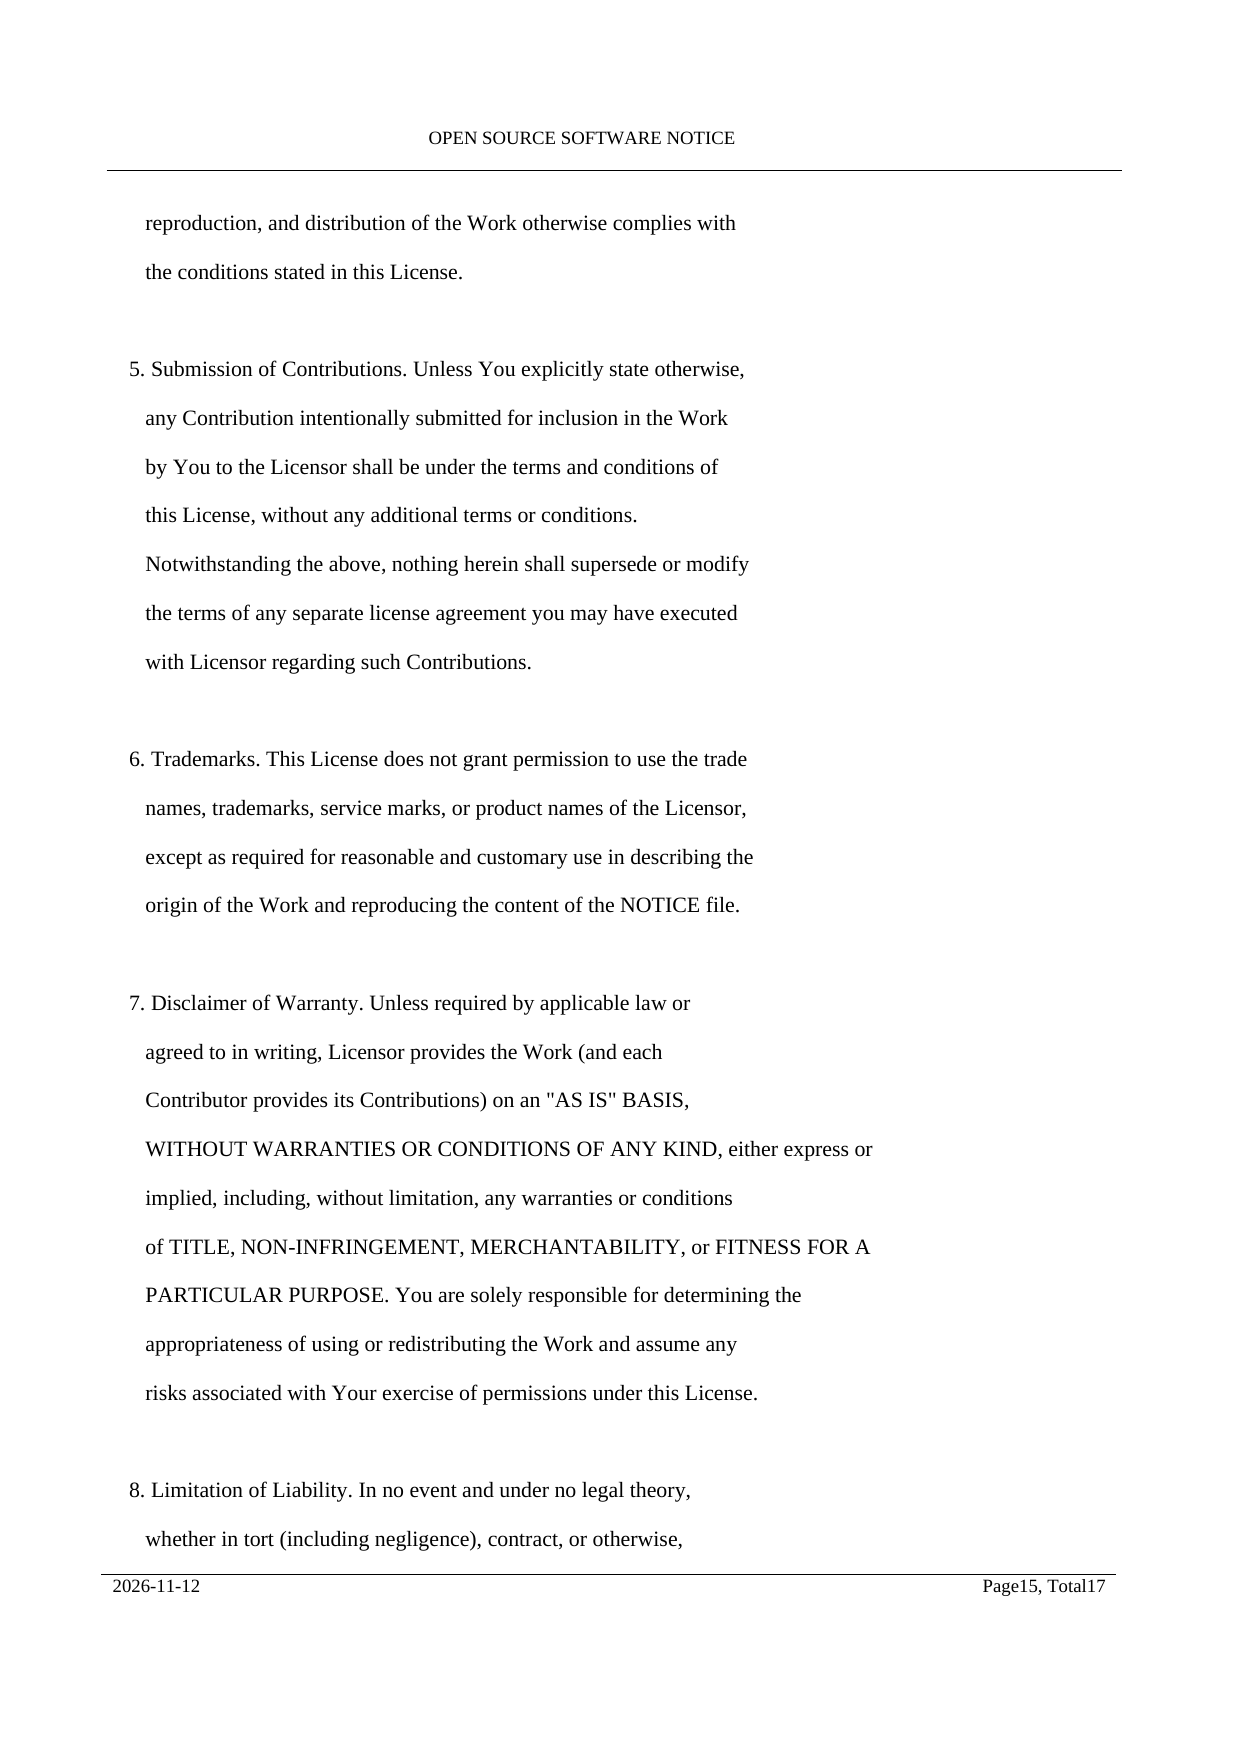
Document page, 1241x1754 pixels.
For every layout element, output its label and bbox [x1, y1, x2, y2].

text [112, 206, 1128, 1555]
